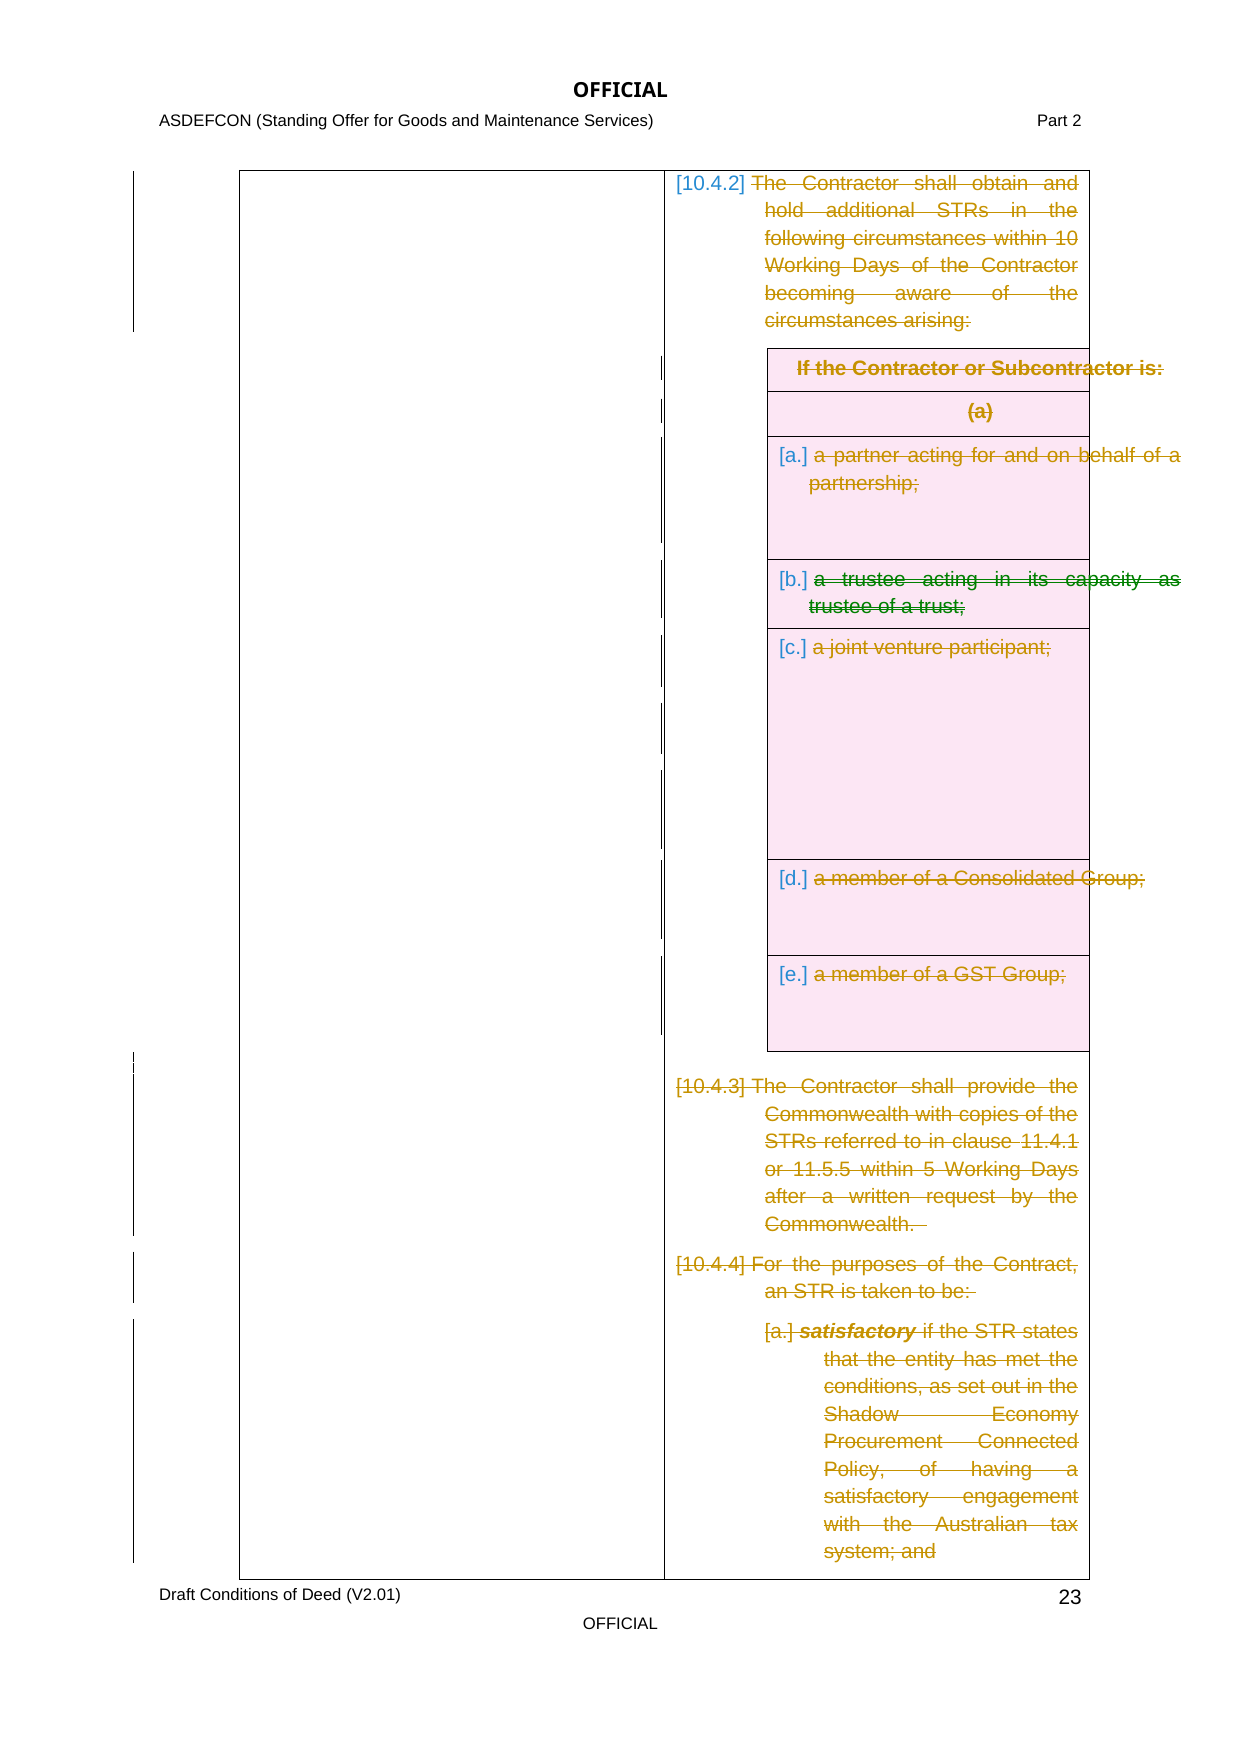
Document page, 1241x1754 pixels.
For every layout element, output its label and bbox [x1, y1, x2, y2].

table_cell [665, 171, 1089, 1579]
table_cell [240, 171, 664, 1579]
